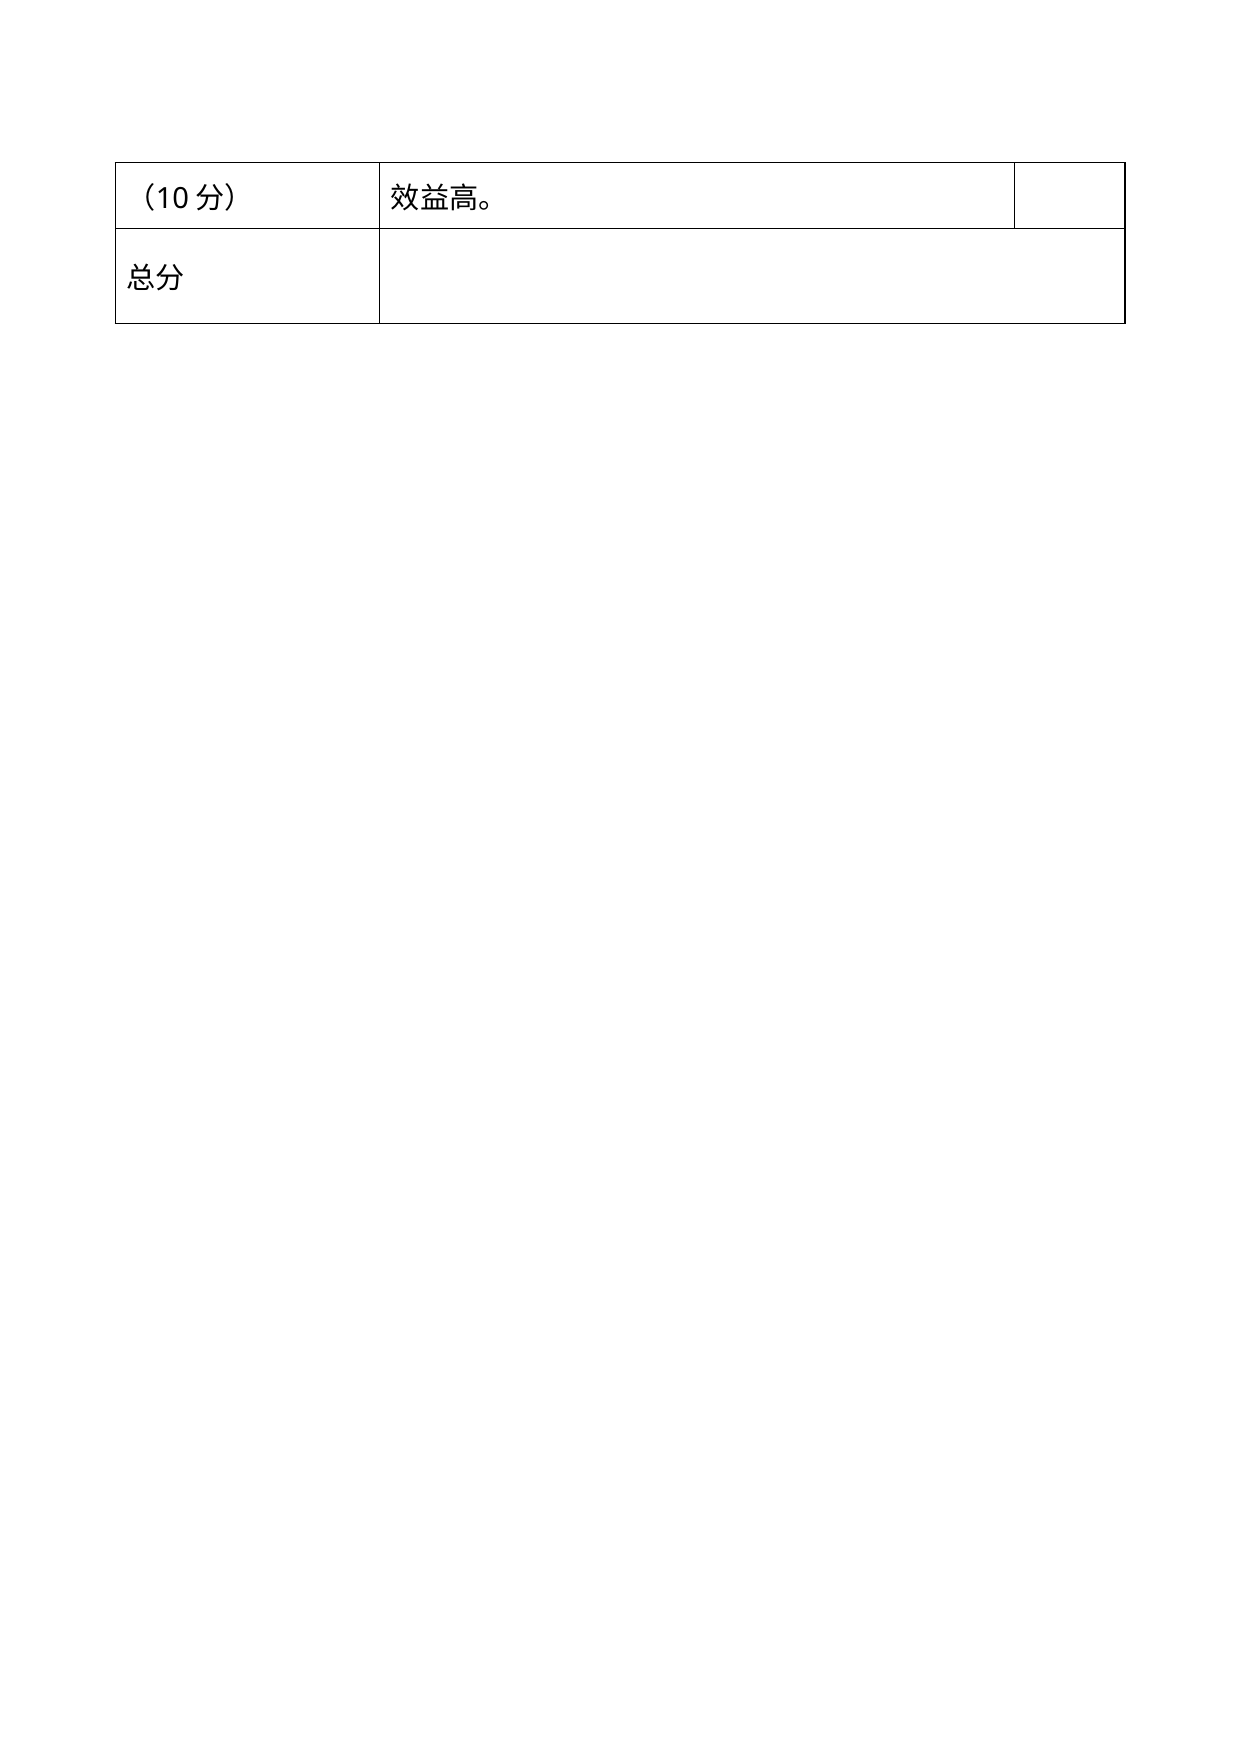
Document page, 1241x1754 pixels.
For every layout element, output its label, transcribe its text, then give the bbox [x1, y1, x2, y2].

table_cell [1015, 163, 1124, 228]
table_cell 投入产出比 （10分） [116, 163, 379, 228]
table_cell [380, 229, 1124, 322]
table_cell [380, 163, 1014, 228]
table_cell 总分 [116, 229, 379, 322]
